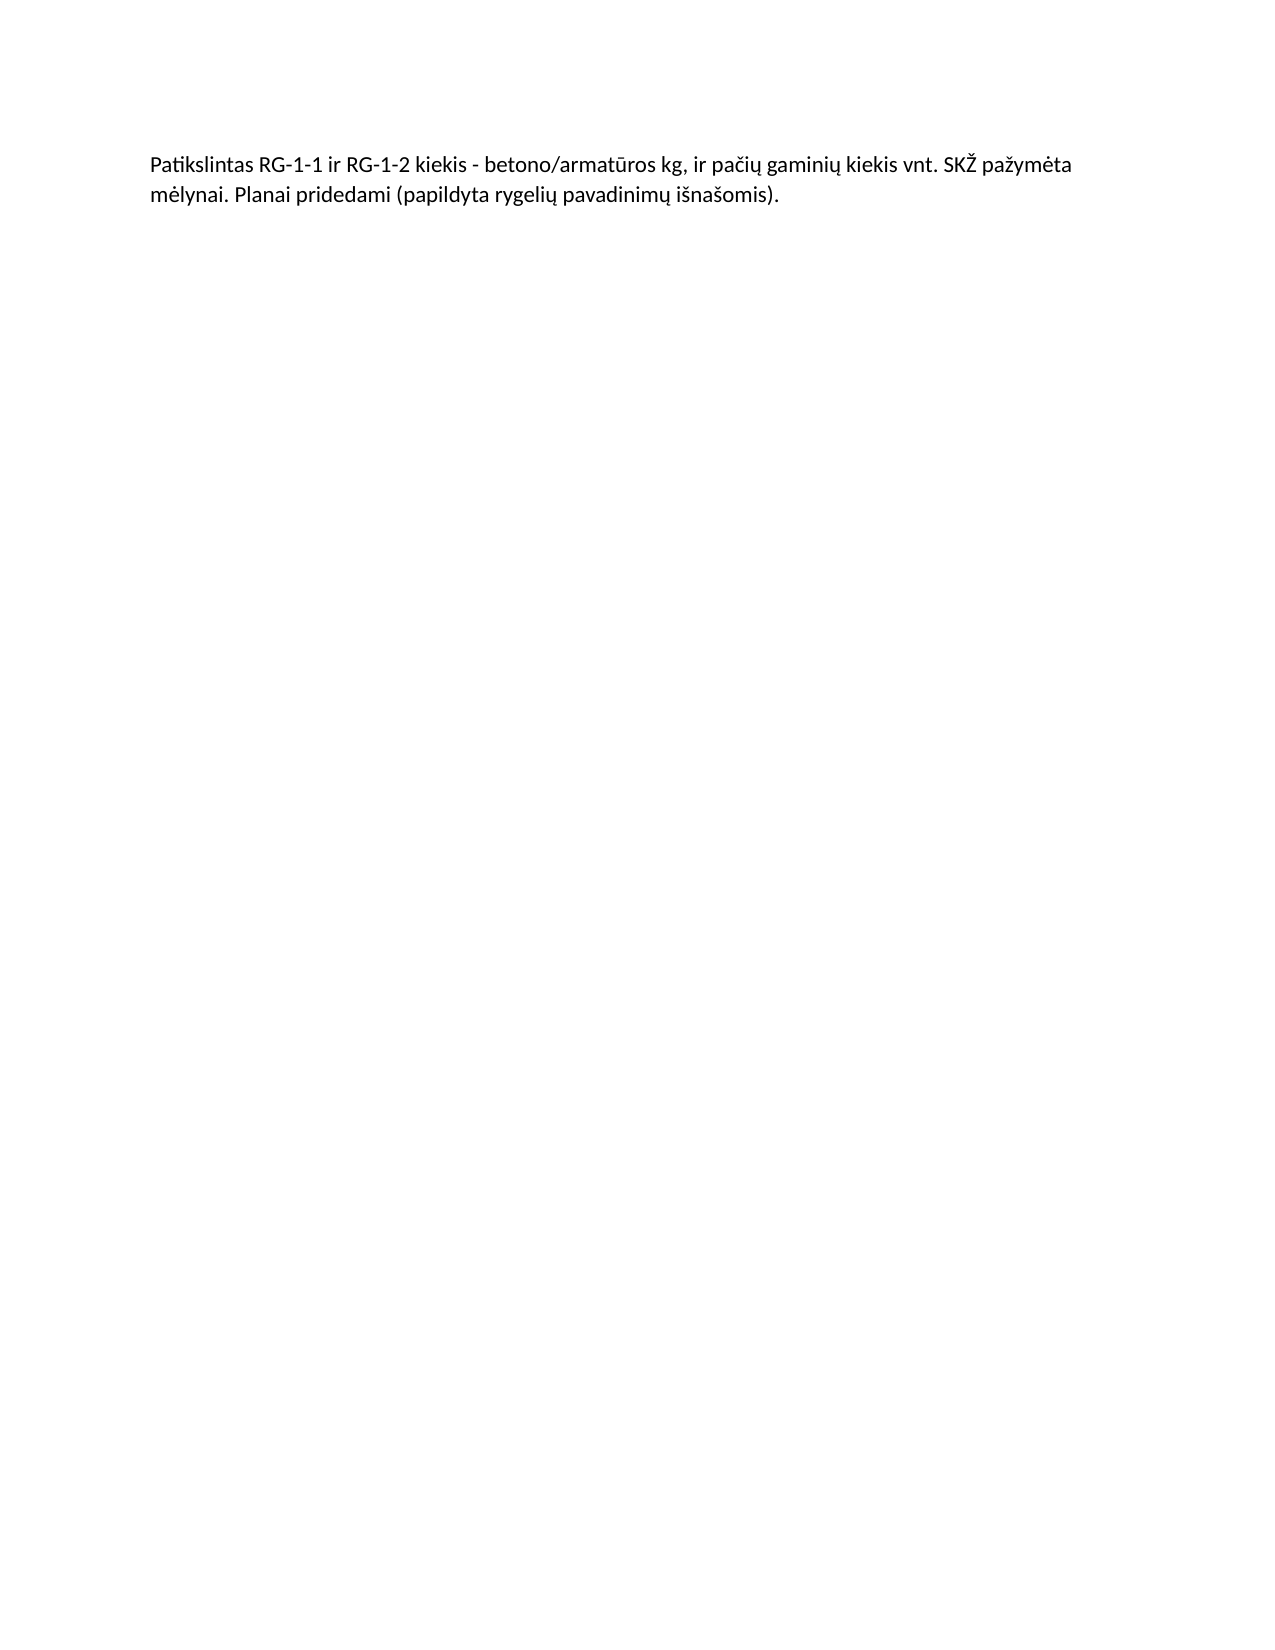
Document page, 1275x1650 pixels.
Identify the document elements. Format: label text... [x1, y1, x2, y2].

text Patikslintas RG-1-1 ir RG-1-2 kiekis - betono/armatūros kg, ir pačių gaminių kiekis vnt. SKŽ pažymėta mėlynai. Planai pridedami (papildyta rygelių pavadinimų išnašomis). [150, 150, 1125, 208]
